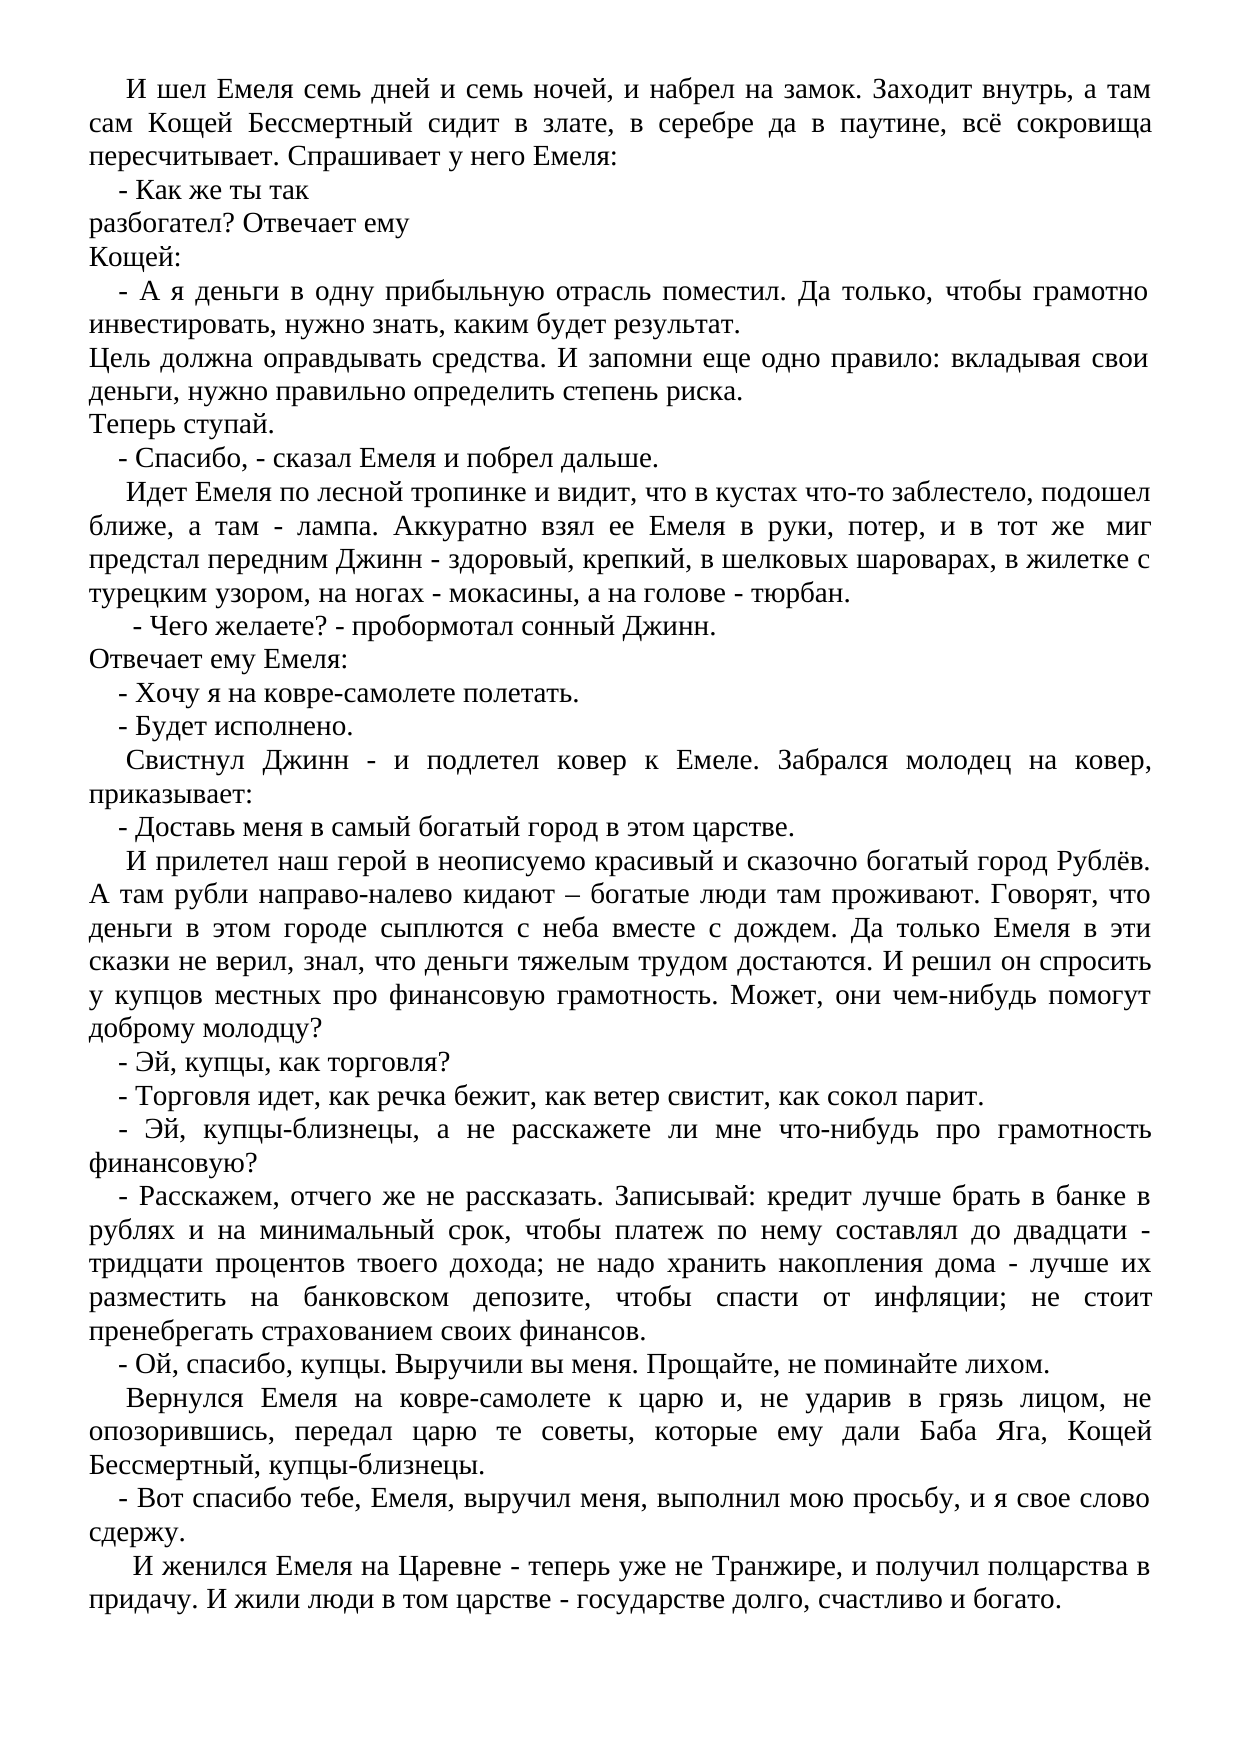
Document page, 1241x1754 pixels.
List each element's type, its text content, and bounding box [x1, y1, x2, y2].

text И прилетел наш герой в неописуемо красивый и сказочно богатый город Рублёв. А там рубли направо-налево кидают – богатые люди там проживают. Говорят, что деньги в этом городе сыплются с неба вместе с дождем. Да только Емеля в эти сказки не верил, знал, что деньги тяжелым трудом достаются. И решил он спросить у купцов местных про финансовую грамотность. Может, они чем-нибудь помогут доброму молодцу? [88, 843, 1152, 1044]
text Теперь ступай. [88, 407, 1178, 440]
list А я деньги в одну прибыльную отрасль поместил. Да только, чтобы грамотно инвестировать, нужно знать, каким будет результат. [88, 273, 1152, 340]
list Эй, купцы-близнецы, а не расскажете ли мне что-нибудь про грамотность финансовую? [88, 1111, 1152, 1178]
list Вот спасибо тебе, Емеля, выручил меня, выполнил мою просьбу, и я свое слово сдержу. [88, 1481, 1151, 1548]
list Спасибо, - сказал Емеля и побрел дальше. [118, 440, 1178, 474]
text Идет Емеля по лесной тропинке и видит, что в кустах что-то заблестело, подошел ближе, а там - лампа. Аккуратно взял ее Емеля в руки, потер, и в тот же миг предстал передним Джинн - здоровый, крепкий, в шелковых шароварах, в жилетке с турецким узором, на ногах - мокасины, а на голове - тюрбан. [88, 474, 1152, 608]
text Отвечает ему Емеля: [88, 642, 1178, 675]
list Как же ты так разбогател? Отвечает ему Кощей: [88, 172, 462, 273]
text Цель должна оправдывать средства. И запомни еще одно правило: вкладывая свои деньги, нужно правильно определить степень риска. [88, 340, 1154, 407]
text И женился Емеля на Царевне - теперь уже не Транжире, и получил полцарства в придачу. И жили люди в том царстве - государстве долго, счастливо и богато. [88, 1548, 1152, 1615]
text Вернулся Емеля на ковре-самолете к царю и, не ударив в грязь лицом, не опозорившись, передал царю те советы, которые ему дали Баба Яга, Кощей Бессмертный, купцы-близнецы. [88, 1380, 1152, 1481]
list Торговля идет, как речка бежит, как ветер свистит, как сокол парит. [118, 1078, 1178, 1111]
list Доставь меня в самый богатый город в этом царстве. [118, 809, 1178, 843]
list Эй, купцы, как торговля? [118, 1044, 1178, 1078]
list Ой, спасибо, купцы. Выручили вы меня. Прощайте, не поминайте лихом. [118, 1346, 1178, 1380]
text - Чего желаете? - пробормотал сонный Джинн. [132, 608, 1178, 642]
text Свистнул Джинн - и подлетел ковер к Емеле. Забрался молодец на ковер, приказывает: [88, 742, 1152, 809]
text И шел Емеля семь дней и семь ночей, и набрел на замок. Заходит внутрь, а там сам Кощей Бессмертный сидит в злате, в серебре да в паутине, всё сокровища пересчитывает. Спрашивает у него Емеля: [88, 71, 1152, 172]
list Хочу я на ковре-самолете полетать. [118, 675, 1178, 709]
list Расскажем, отчего же не рассказать. Записывай: кредит лучше брать в банке в рублях и на минимальный срок, чтобы платеж по нему составлял до двадцати - тридцати процентов твоего дохода; не надо хранить накопления дома - лучше их разместить на банковском депозите, чтобы спасти от инфляции; не стоит пренебрегать страхованием своих финансов. [88, 1178, 1152, 1346]
list Будет исполнено. [118, 709, 1178, 742]
